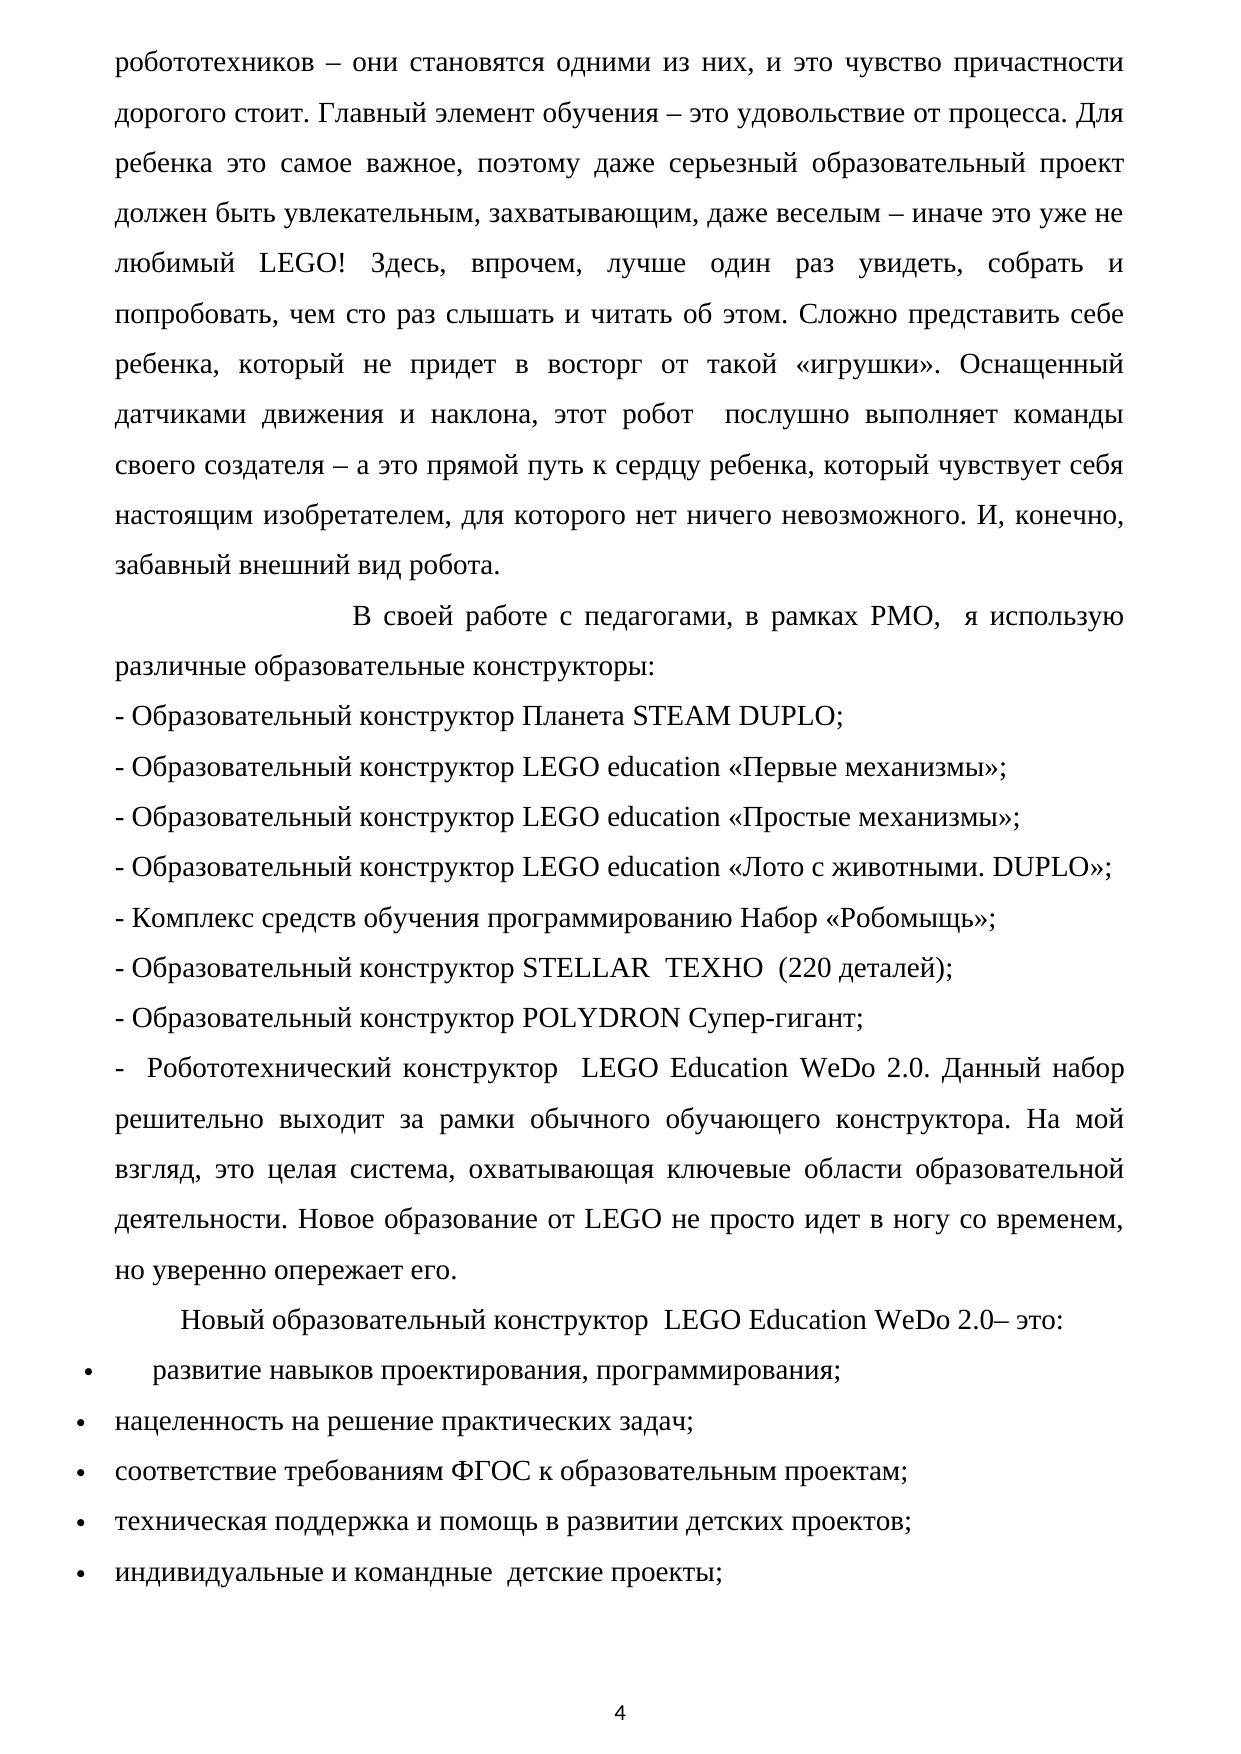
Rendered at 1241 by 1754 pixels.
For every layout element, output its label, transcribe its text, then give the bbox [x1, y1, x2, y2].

text - Образовательный конструктор POLYDRON Супер-гигант; [114, 1000, 1125, 1034]
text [114, 44, 1125, 581]
list техническая поддержка и помощь в развитии детских проектов; [77, 1503, 1125, 1537]
text - Комплекс средств обучения программированию Набор «Робомыщь»; [114, 900, 1125, 933]
list индивидуальные и командные детские проекты; [77, 1554, 1125, 1587]
list развитие навыков проектирования, программирования; [85, 1352, 1125, 1386]
text В своей работе с педагогами, в рамках РМО, я использую различные образовательные конструкторы: [114, 598, 1125, 682]
text - Образовательный конструктор LEGO education «Первые механизмы»; [114, 749, 1125, 782]
text - Образовательный конструктор LEGO education «Простые механизмы»; [114, 799, 1125, 833]
text - Образовательный конструктор Планета STEAM DUPLO; [114, 698, 1125, 732]
list соответствие требованиям ФГОС к образовательным проектам; [77, 1453, 1125, 1487]
text - Образовательный конструктор STELLAR ТЕХНО (220 деталей); [114, 950, 1125, 983]
text - Образовательный конструктор LEGO education «Лото с животными. DUPLO»; [114, 849, 1125, 883]
text Новый образовательный конструктор LEGO Education WeDo 2.0– это: [114, 1302, 1125, 1336]
text - Робототехнический конструктор LEGO Education WeDo 2.0. Данный набор решительно выходит за рамки обычного обучающего конструктора. На мой взгляд, это целая система, охватывающая ключевые области образовательной деятельности. Новое образование от LEGO не просто идет в ногу со временем, но уверенно опережает его. [114, 1051, 1125, 1285]
list нацеленность на решение практических задач; [77, 1403, 1125, 1436]
